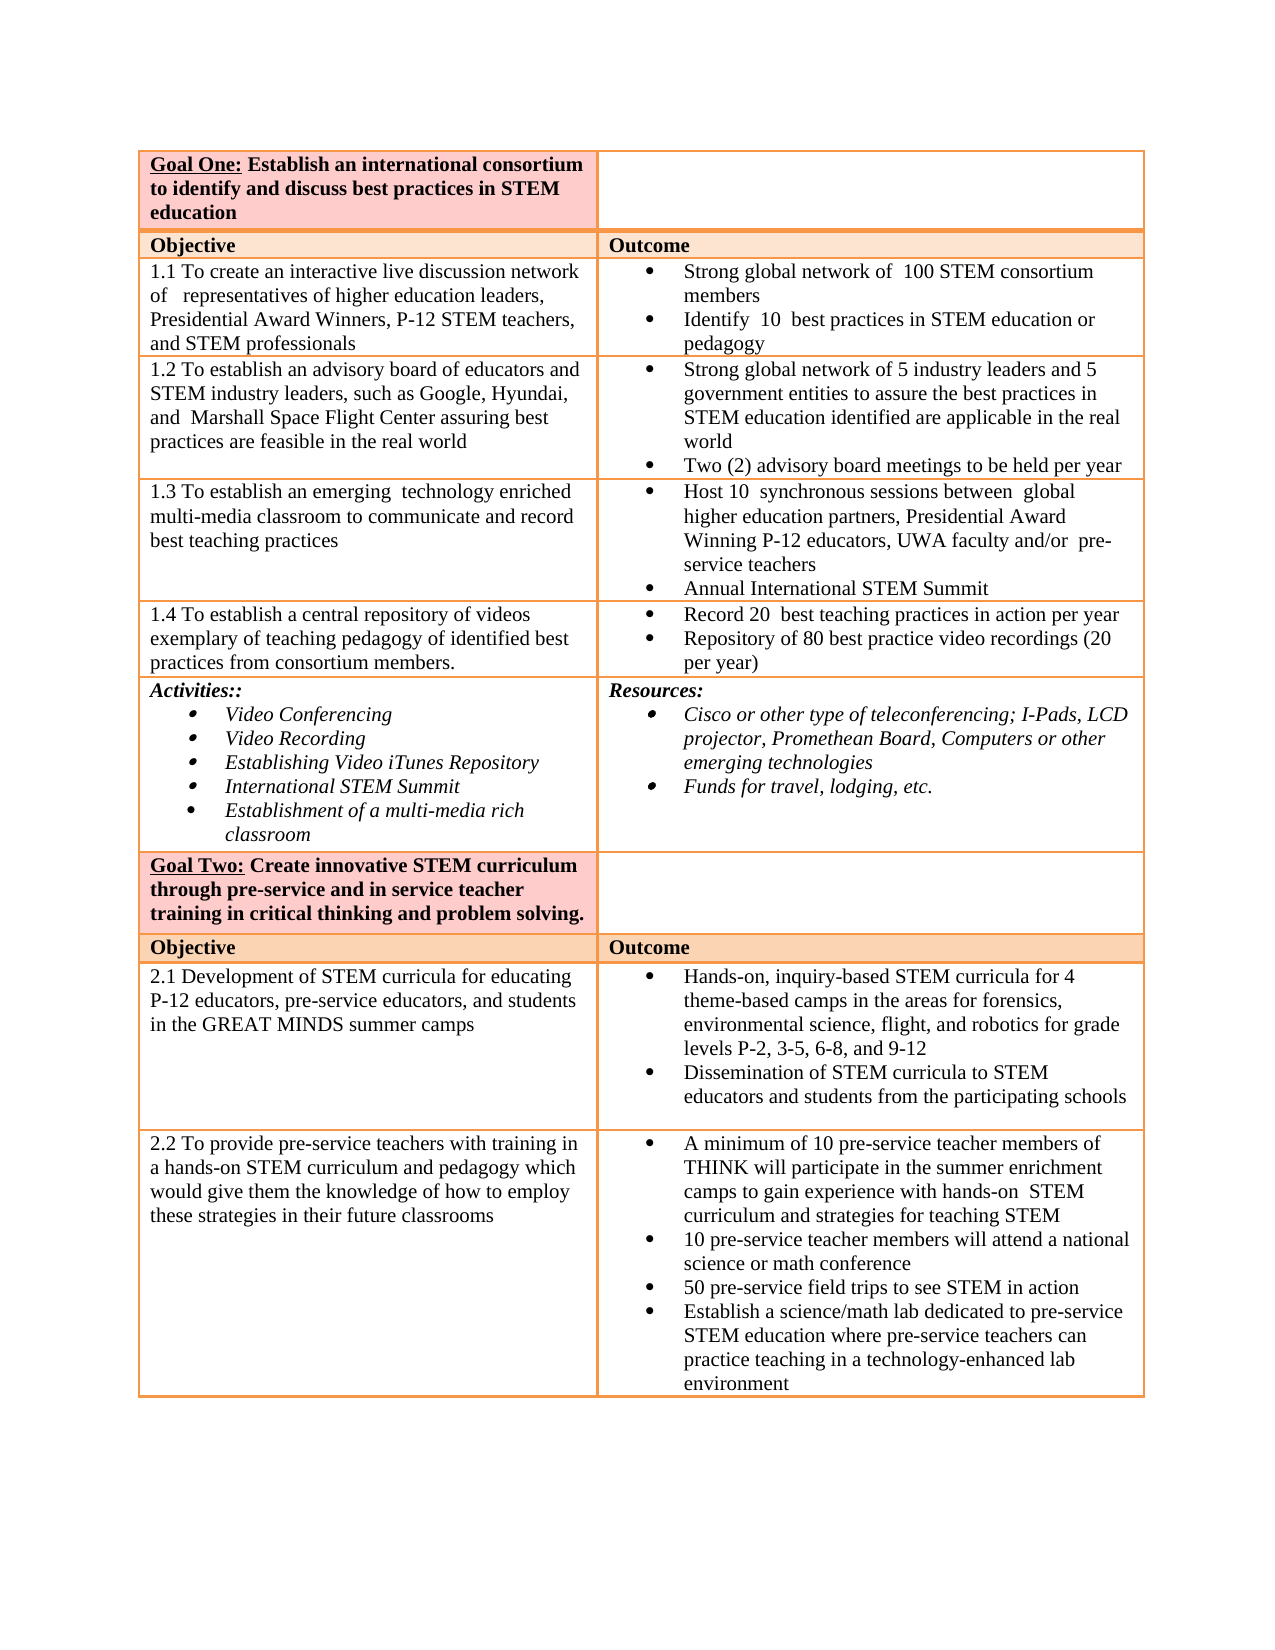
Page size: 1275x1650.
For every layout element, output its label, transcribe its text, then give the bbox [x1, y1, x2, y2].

table_cell Strong global network of 100 STEM consortium members Identify 10 best practices in STEM education or pedagogy [599, 259, 1143, 355]
table_cell Outcome [599, 935, 1143, 961]
table_cell 1.3 To establish an emerging technology enriched multi-media classroom to communicate and record best teaching practices [140, 480, 596, 600]
table_cell [599, 853, 1143, 933]
table_cell Objective [140, 233, 596, 257]
table_header [599, 152, 1143, 228]
table_cell A minimum of 10 pre-service teacher members of THINK will participate in the summer enrichment camps to gain experience with hands-on STEM curriculum and strategies for teaching STEM 10 pre-service teacher members will attend a national science or math conference 50 pre-service field trips to see STEM in action Establish a science/math lab dedicated to pre-service STEM education where pre-service teachers can practice teaching in a technology-enhanced lab environment [599, 1131, 1143, 1395]
table_cell 2.1 Development of STEM curricula for educating P-12 educators, pre-service educators, and students in the GREAT MINDS summer camps [140, 964, 596, 1128]
table_cell Activities:: Video Conferencing Video Recording Establishing Video iTunes Repository International STEM Summit Establishment of a multi-media rich classroom [140, 678, 596, 851]
table_cell Outcome [599, 233, 1143, 257]
table_cell 1.4 To establish a central repository of videos exemplary of teaching pedagogy of identified best practices from consortium members. [140, 602, 596, 676]
table_header Goal One: Establish an international consortium to identify and discuss best practices in STEM education [140, 152, 596, 228]
table_cell Goal Two: Create innovative STEM curriculum through pre-service and in service teacher training in critical thinking and problem solving. [140, 853, 596, 933]
table_cell Resources: Cisco or other type of teleconferencing; I-Pads, LCD projector, Promethean Board, Computers or other emerging technologies Funds for travel, lodging, etc. [599, 678, 1143, 851]
table_cell Strong global network of 5 industry leaders and 5 government entities to assure the best practices in STEM education identified are applicable in the real world Two (2) advisory board meetings to be held per year [599, 357, 1143, 477]
table_cell 2.2 To provide pre-service teachers with training in a hands-on STEM curriculum and pedagogy which would give them the knowledge of how to employ these strategies in their future classrooms [140, 1131, 596, 1395]
table_cell Hands-on, inquiry-based STEM curricula for 4 theme-based camps in the areas for forensics, environmental science, flight, and robotics for grade levels P-2, 3-5, 6-8, and 9-12 Dissemination of STEM curricula to STEM educators and students from the participating schools [599, 964, 1143, 1128]
table_cell 1.1 To create an interactive live discussion network of representatives of higher education leaders, Presidential Award Winners, P-12 STEM teachers, and STEM professionals [140, 259, 596, 355]
table_cell Objective [140, 935, 596, 961]
table_cell Host 10 synchronous sessions between global higher education partners, Presidential Award Winning P-12 educators, UWA faculty and/or pre-service teachers Annual International STEM Summit [599, 480, 1143, 600]
table_cell 1.2 To establish an advisory board of educators and STEM industry leaders, such as Google, Hyundai, and Marshall Space Flight Center assuring best practices are feasible in the real world [140, 357, 596, 477]
table_cell Record 20 best teaching practices in action per year Repository of 80 best practice video recordings (20 per year) [599, 602, 1143, 676]
